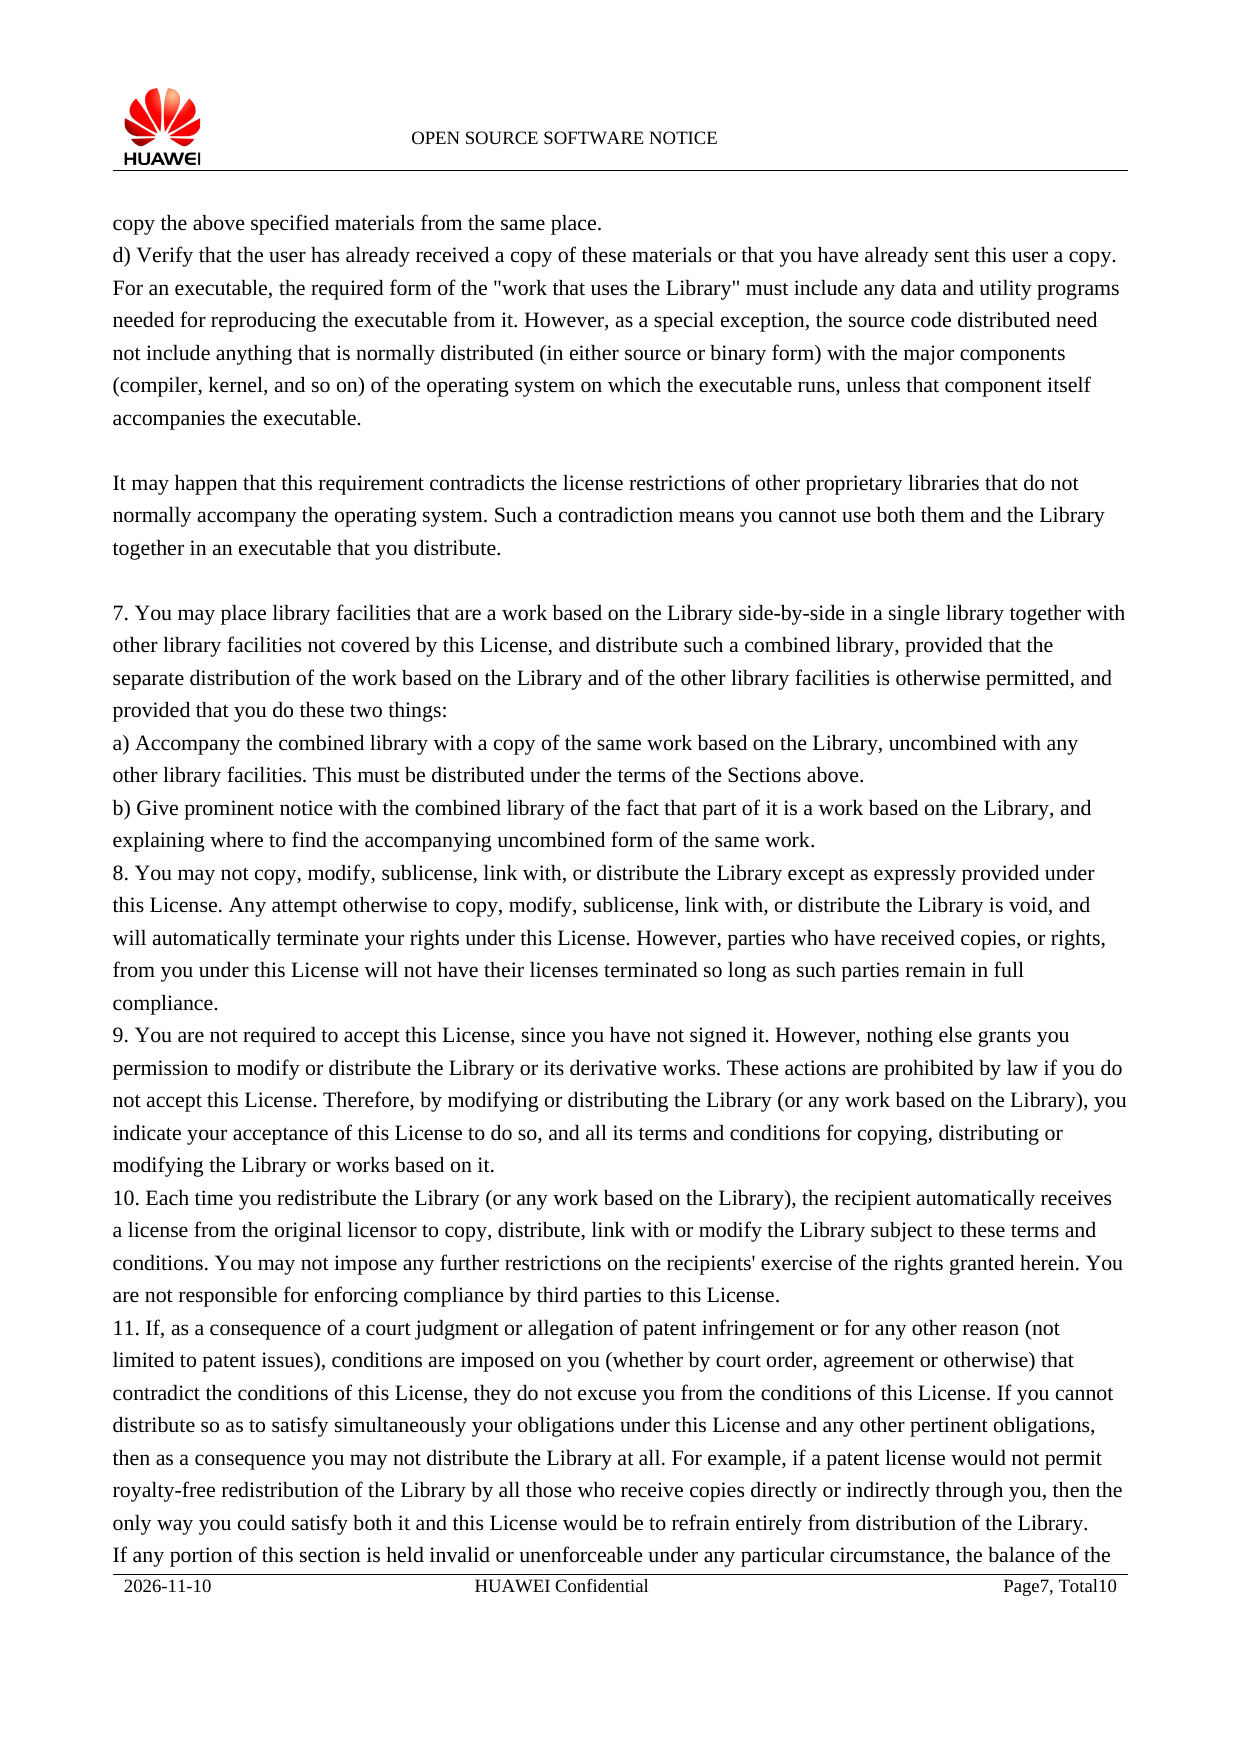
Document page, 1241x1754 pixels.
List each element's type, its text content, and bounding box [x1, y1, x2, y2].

picture [124, 88, 201, 165]
